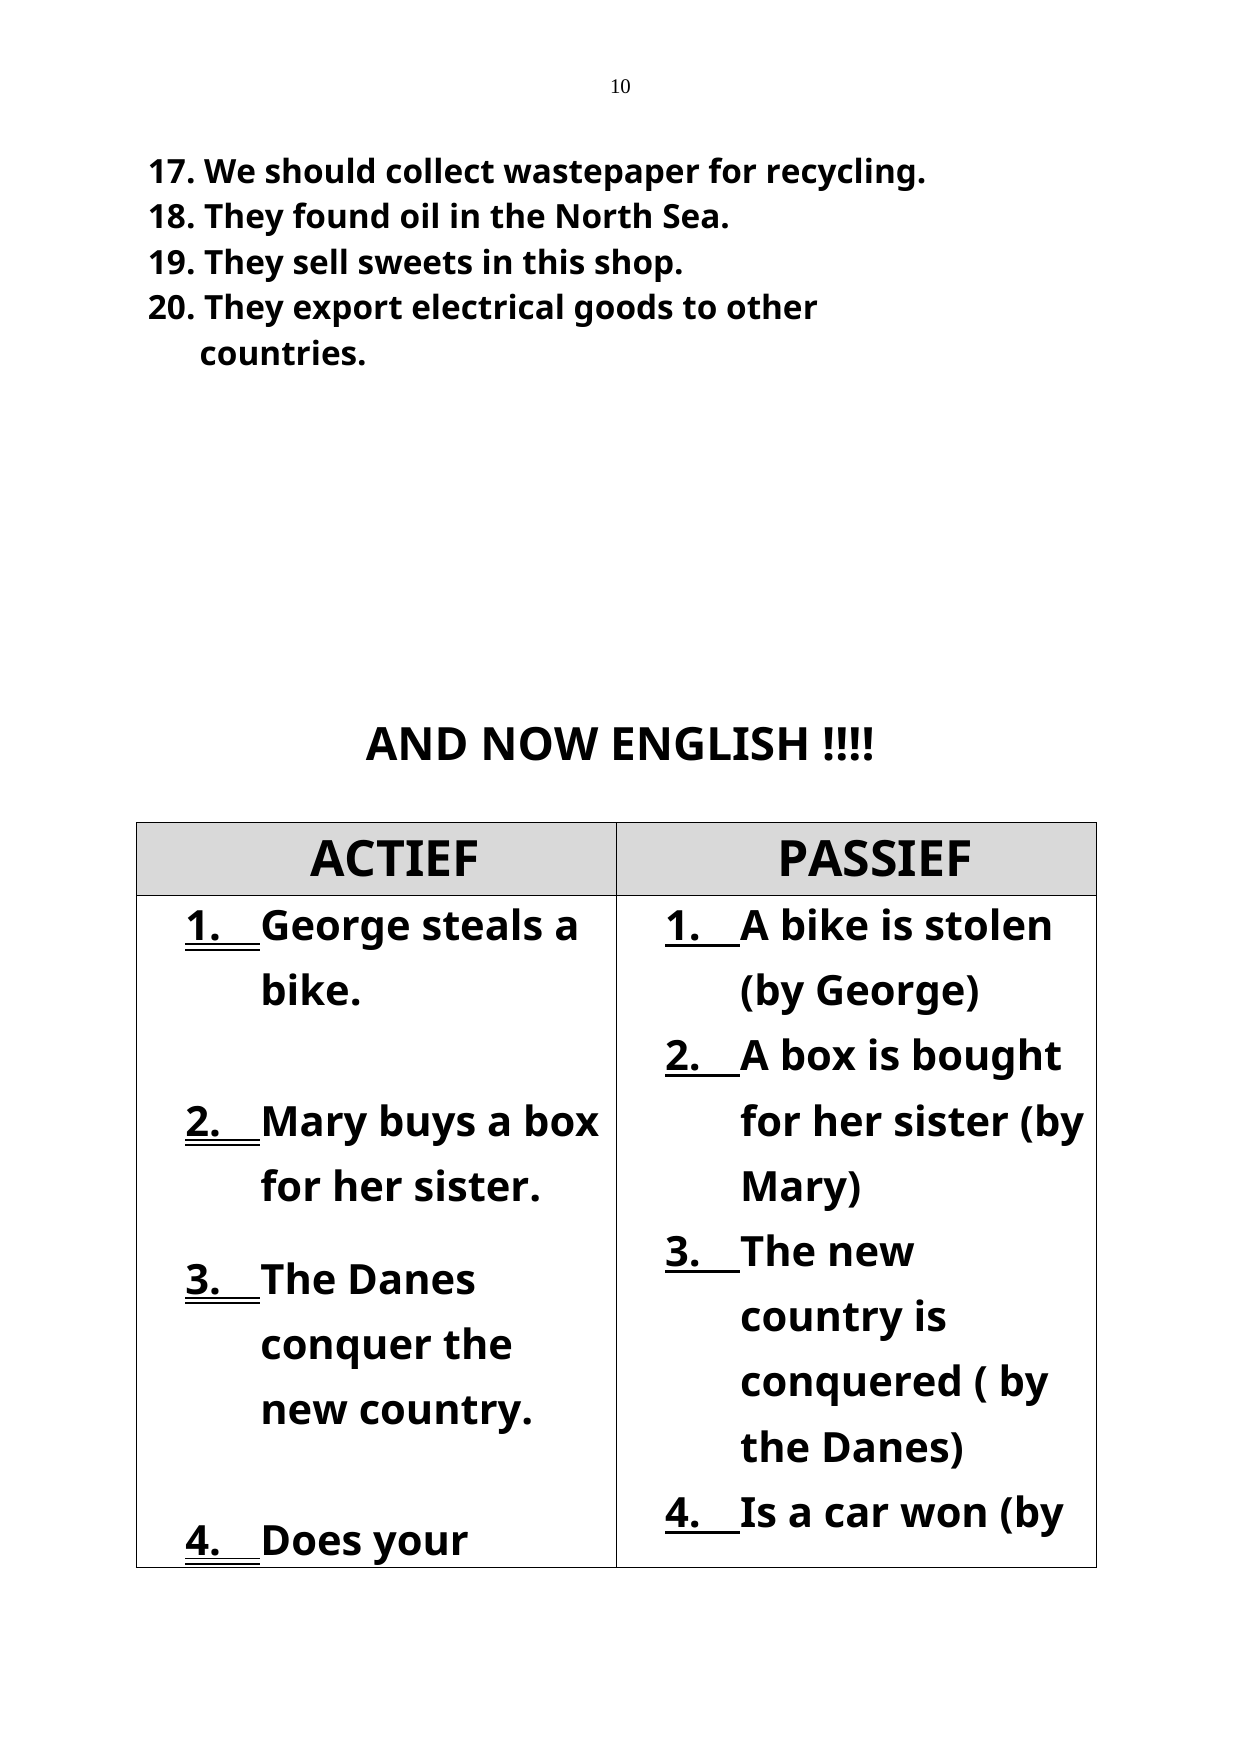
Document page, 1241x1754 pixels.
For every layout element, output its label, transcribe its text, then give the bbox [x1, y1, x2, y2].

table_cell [137, 896, 616, 1567]
text 18. They found oil in the North Sea. [148, 193, 1093, 238]
text 17. We should collect wastepaper for recycling. [148, 148, 1093, 193]
table_header PASSIEF [617, 823, 1096, 895]
table_header ACTIEF [137, 823, 616, 895]
text 20. They export electrical goods to other [148, 284, 1093, 329]
text AND NOW ENGLISH !!!! [148, 712, 1093, 774]
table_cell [617, 896, 1096, 1567]
text countries. [148, 329, 1093, 375]
text 19. They sell sweets in this shop. [148, 238, 1093, 284]
